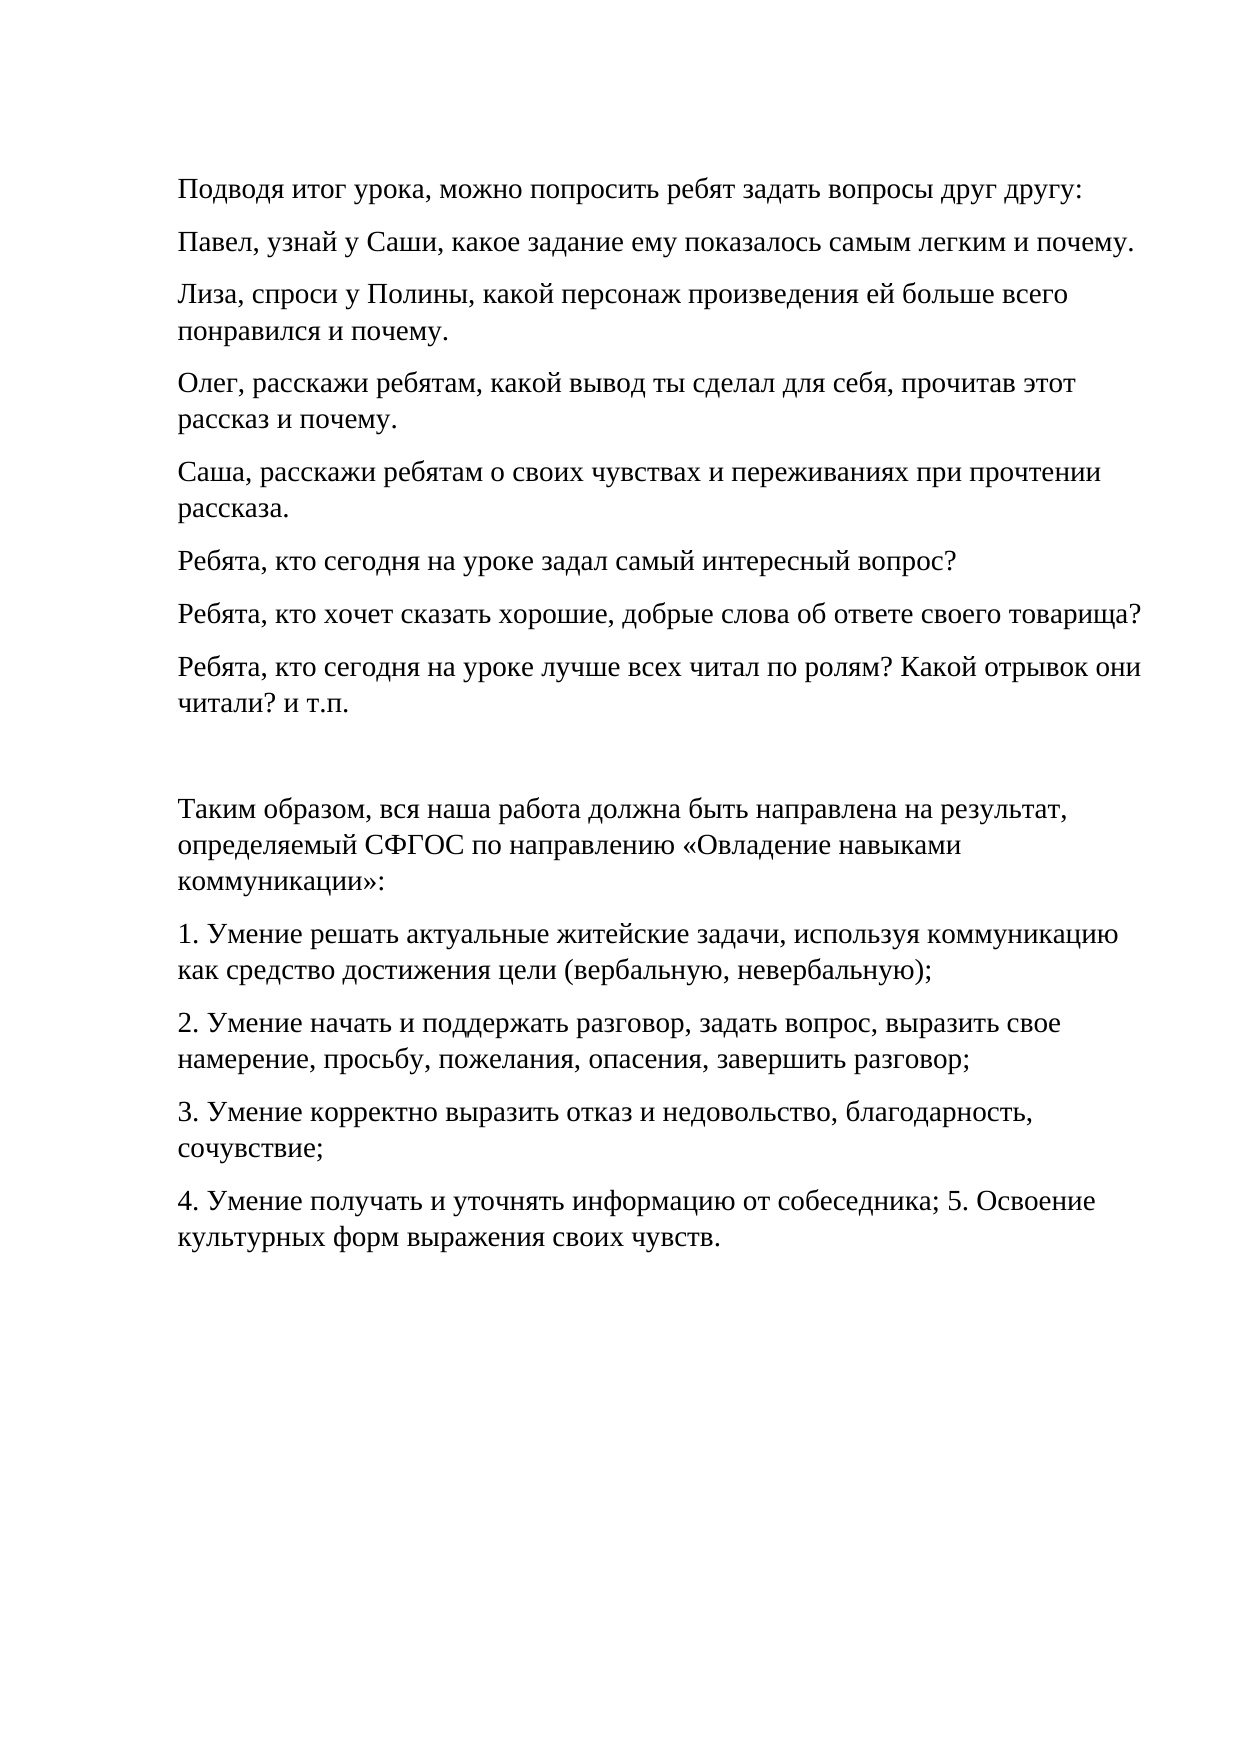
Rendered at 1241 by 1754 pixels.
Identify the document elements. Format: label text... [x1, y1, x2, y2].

text 4. Умение получать и уточнять информацию от собеседника; 5. Освоение культурных форм выражения своих чувств. [177, 1183, 1152, 1252]
text Ребята, кто хочет сказать хорошие, добрые слова об ответе своего товарища? [177, 596, 1152, 630]
text Ребята, кто сегодня на уроке задал самый интересный вопрос? [177, 543, 1152, 577]
text 3. Умение корректно выразить отказ и недовольство, благодарность, сочувствие; [177, 1094, 1152, 1163]
text Таким образом, вся наша работа должна быть направлена на результат, определяемый СФГОС по направлению «Овладение навыками коммуникации»: [177, 791, 1152, 897]
text 2. Умение начать и поддержать разговор, задать вопрос, выразить свое намерение, просьбу, пожелания, опасения, завершить разговор; [177, 1005, 1152, 1074]
text 1. Умение решать актуальные житейские задачи, используя коммуникацию как средство достижения цели (вербальную, невербальную); [177, 916, 1152, 986]
text Олег, расскажи ребятам, какой вывод ты сделал для себя, прочитав этот рассказ и почему. [177, 366, 1152, 435]
text Ребята, кто сегодня на уроке лучше всех читал по ролям? Какой отрывок они читали? и т.п. [177, 649, 1152, 719]
text Павел, узнай у Саши, какое задание ему показалось самым легким и почему. [177, 224, 1152, 257]
text Подводя итог урока, можно попросить ребят задать вопросы друг другу: [177, 171, 1152, 204]
text Лиза, спроси у Полины, какой персонаж произведения ей больше всего понравился и почему. [177, 277, 1152, 346]
text Саша, расскажи ребятам о своих чувствах и переживаниях при прочтении рассказа. [177, 454, 1152, 524]
